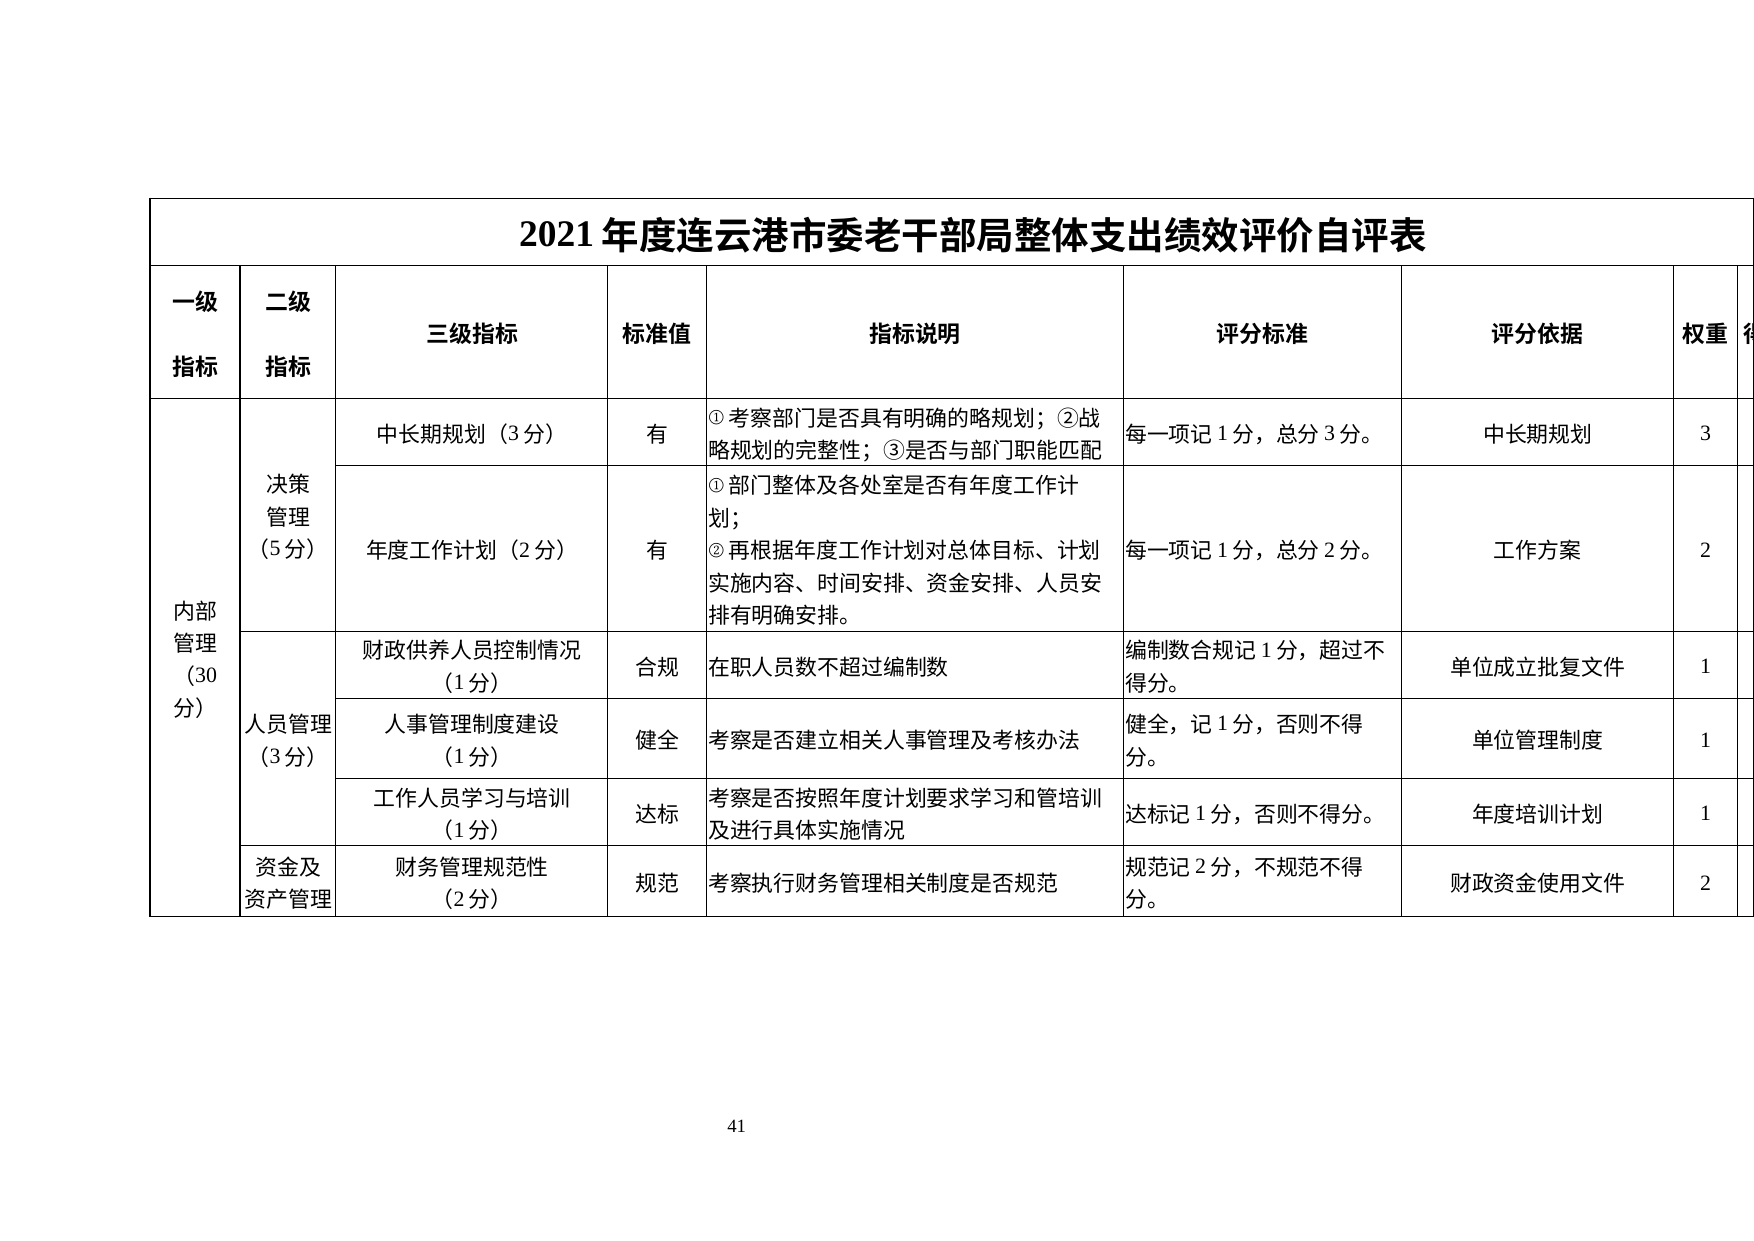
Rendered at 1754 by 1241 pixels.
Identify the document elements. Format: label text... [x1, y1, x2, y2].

table_cell 一级 指标 [151, 266, 239, 398]
table_cell ①部门整体及各处室是否有年度工作计划； ②再根据年度工作计划对总体目标、计划实施内容、时间安排、资金安排、人员安排有明确安排。 [707, 466, 1123, 631]
table_cell 工作人员学习与培训 （1分） [336, 779, 607, 845]
table_cell 2 [1674, 846, 1737, 916]
table_cell 决策 管理 （5分） [241, 399, 335, 631]
table_cell 财政供养人员控制情况 （1分） [336, 632, 607, 698]
table_cell 达标 [608, 779, 706, 845]
table_cell 标准值 [608, 266, 706, 398]
table_cell 规范记2分，不规范不得分。 [1124, 846, 1401, 916]
table_cell 考察执行财务管理相关制度是否规范 [707, 846, 1123, 916]
table_cell 考察是否建立相关人事管理及考核办法 [707, 699, 1123, 778]
table_cell 中长期规划（3分） [336, 399, 607, 465]
table_cell 内部 管理 （30分） [151, 399, 239, 916]
table_cell 在职人员数不超过编制数 [707, 632, 1123, 698]
table_cell 1 [1738, 632, 1753, 698]
table_header 2021年度连云港市委老干部局整体支出绩效评价自评表 [151, 199, 1753, 265]
table_cell 评分标准 [1124, 266, 1401, 398]
table_cell 2 [1738, 466, 1753, 631]
table_cell 规范 [608, 846, 706, 916]
table_cell 每一项记1分，总分3分。 [1124, 399, 1401, 465]
table_cell 有 [608, 466, 706, 631]
table_cell 评分依据 [1402, 266, 1673, 398]
table_cell 健全 [608, 699, 706, 778]
table_cell 3 [1674, 399, 1737, 465]
table_cell 1 [1674, 699, 1737, 778]
table_cell 1 [1674, 779, 1737, 845]
table_cell 人员管理（3分） [241, 632, 335, 845]
table_cell 2 [1674, 466, 1737, 631]
table_cell ①考察部门是否具有明确的略规划；②战略规划的完整性；③是否与部门职能匹配 [707, 399, 1123, 465]
table_cell 单位管理制度 [1402, 699, 1673, 778]
table_cell 资金及 资产管理（12分） [241, 846, 335, 916]
table_cell 二级 指标 [241, 266, 335, 398]
table_cell 工作方案 [1402, 466, 1673, 631]
table_cell 2 [1738, 846, 1753, 916]
table_cell 财务管理规范性 （2分） [336, 846, 607, 916]
table_cell 三级指标 [336, 266, 607, 398]
table_cell 每一项记1分，总分2分。 [1124, 466, 1401, 631]
table_cell 1 [1674, 632, 1737, 698]
table_cell 1 [1738, 699, 1753, 778]
table_cell 达标记1分，否则不得分。 [1124, 779, 1401, 845]
table_cell 1 [1738, 779, 1753, 845]
table_cell 单位成立批复文件 [1402, 632, 1673, 698]
table_cell 指标说明 [707, 266, 1123, 398]
table_cell 权重 [1674, 266, 1737, 398]
table_cell 财政资金使用文件 [1402, 846, 1673, 916]
table_cell 合规 [608, 632, 706, 698]
table_cell 考察是否按照年度计划要求学习和管培训及进行具体实施情况 [707, 779, 1123, 845]
table_cell 健全，记1分，否则不得分。 [1124, 699, 1401, 778]
table_cell 中长期规划 [1402, 399, 1673, 465]
table_cell 编制数合规记1分，超过不得分。 [1124, 632, 1401, 698]
table_cell 3 [1738, 399, 1753, 465]
table_cell 人事管理制度建设 （1分） [336, 699, 607, 778]
table_cell 得分 [1738, 266, 1753, 398]
table_cell 年度培训计划 [1402, 779, 1673, 845]
table_cell 有 [608, 399, 706, 465]
table_cell 年度工作计划（2分） [336, 466, 607, 631]
